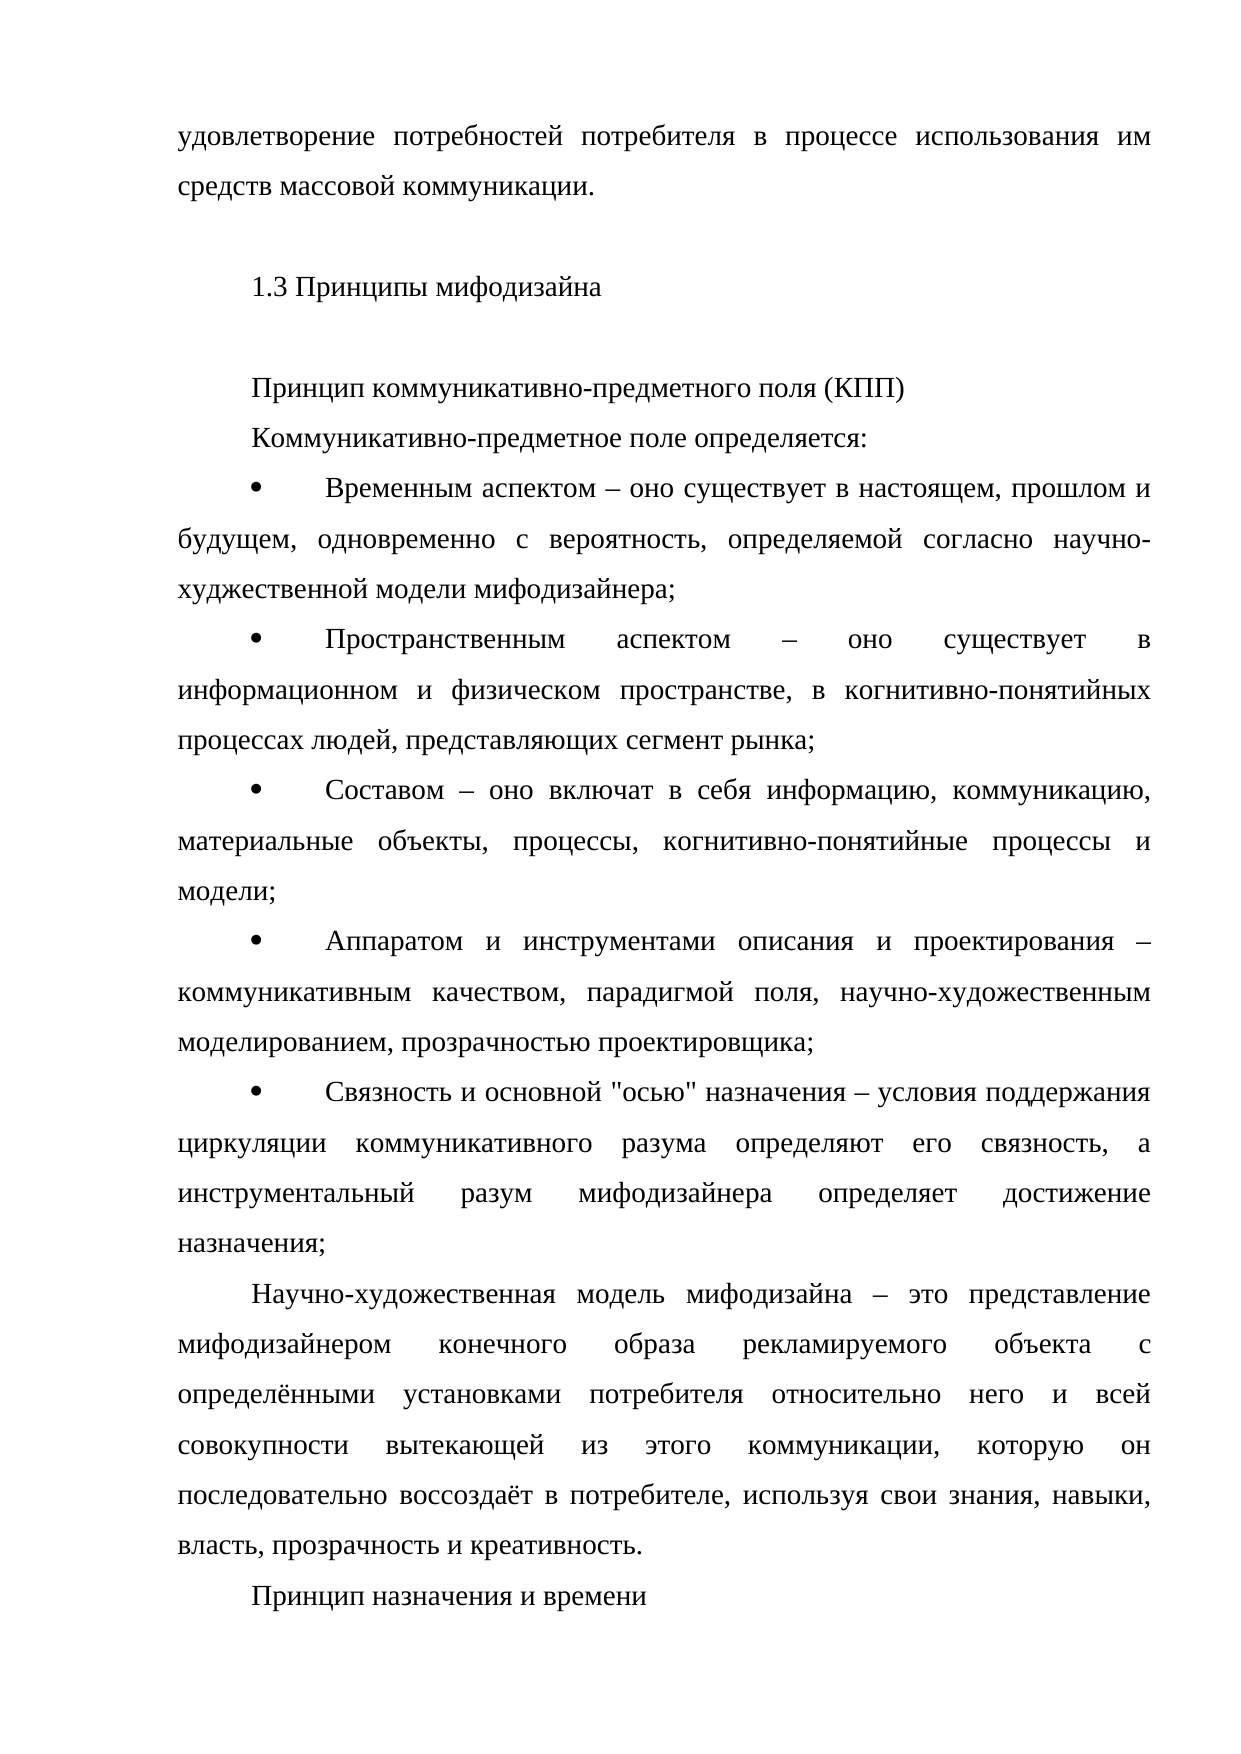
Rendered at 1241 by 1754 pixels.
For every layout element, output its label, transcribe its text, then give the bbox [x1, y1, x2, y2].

list Пространственным аспектом – оно существует в информационном и физическом пространстве, в когнитивно-понятийных процессах людей, представляющих сегмент рынка; [177, 621, 1152, 756]
text Принцип назначения и времени [177, 1578, 1152, 1611]
list Временным аспектом – оно существует в настоящем, прошлом и будущем, одновременно с вероятность, определяемой согласно научно-худжественной модели мифодизайнера; [177, 470, 1152, 604]
text Научно-художественная модель мифодизайна – это представление мифодизайнером конечного образа рекламируемого объекта с определёнными установками потребителя относительно него и всей совокупности вытекающей из этого коммуникации, которую он последовательно воссоздаёт в потребителе, используя свои знания, навыки, власть, прозрачность и креативность. [177, 1276, 1152, 1561]
text Принцип коммуникативно-предметного поля (КПП) [177, 370, 1152, 403]
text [177, 118, 1152, 202]
list Аппаратом и инструментами описания и проектирования – коммуникативным качеством, парадигмой поля, научно-художественным моделированием, прозрачностью проектировщика; [177, 923, 1152, 1058]
list Составом – оно включат в себя информацию, коммуникацию, материальные объекты, процессы, когнитивно-понятийные процессы и модели; [177, 772, 1152, 907]
text 1.3 Принципы мифодизайна [177, 269, 1152, 303]
text Коммуникативно-предметное поле определяется: [177, 420, 1152, 453]
list Связность и основной "осью" назначения – условия поддержания циркуляции коммуникативного разума определяют его связность, а инструментальный разум мифодизайнера определяет достижение назначения; [177, 1074, 1152, 1259]
